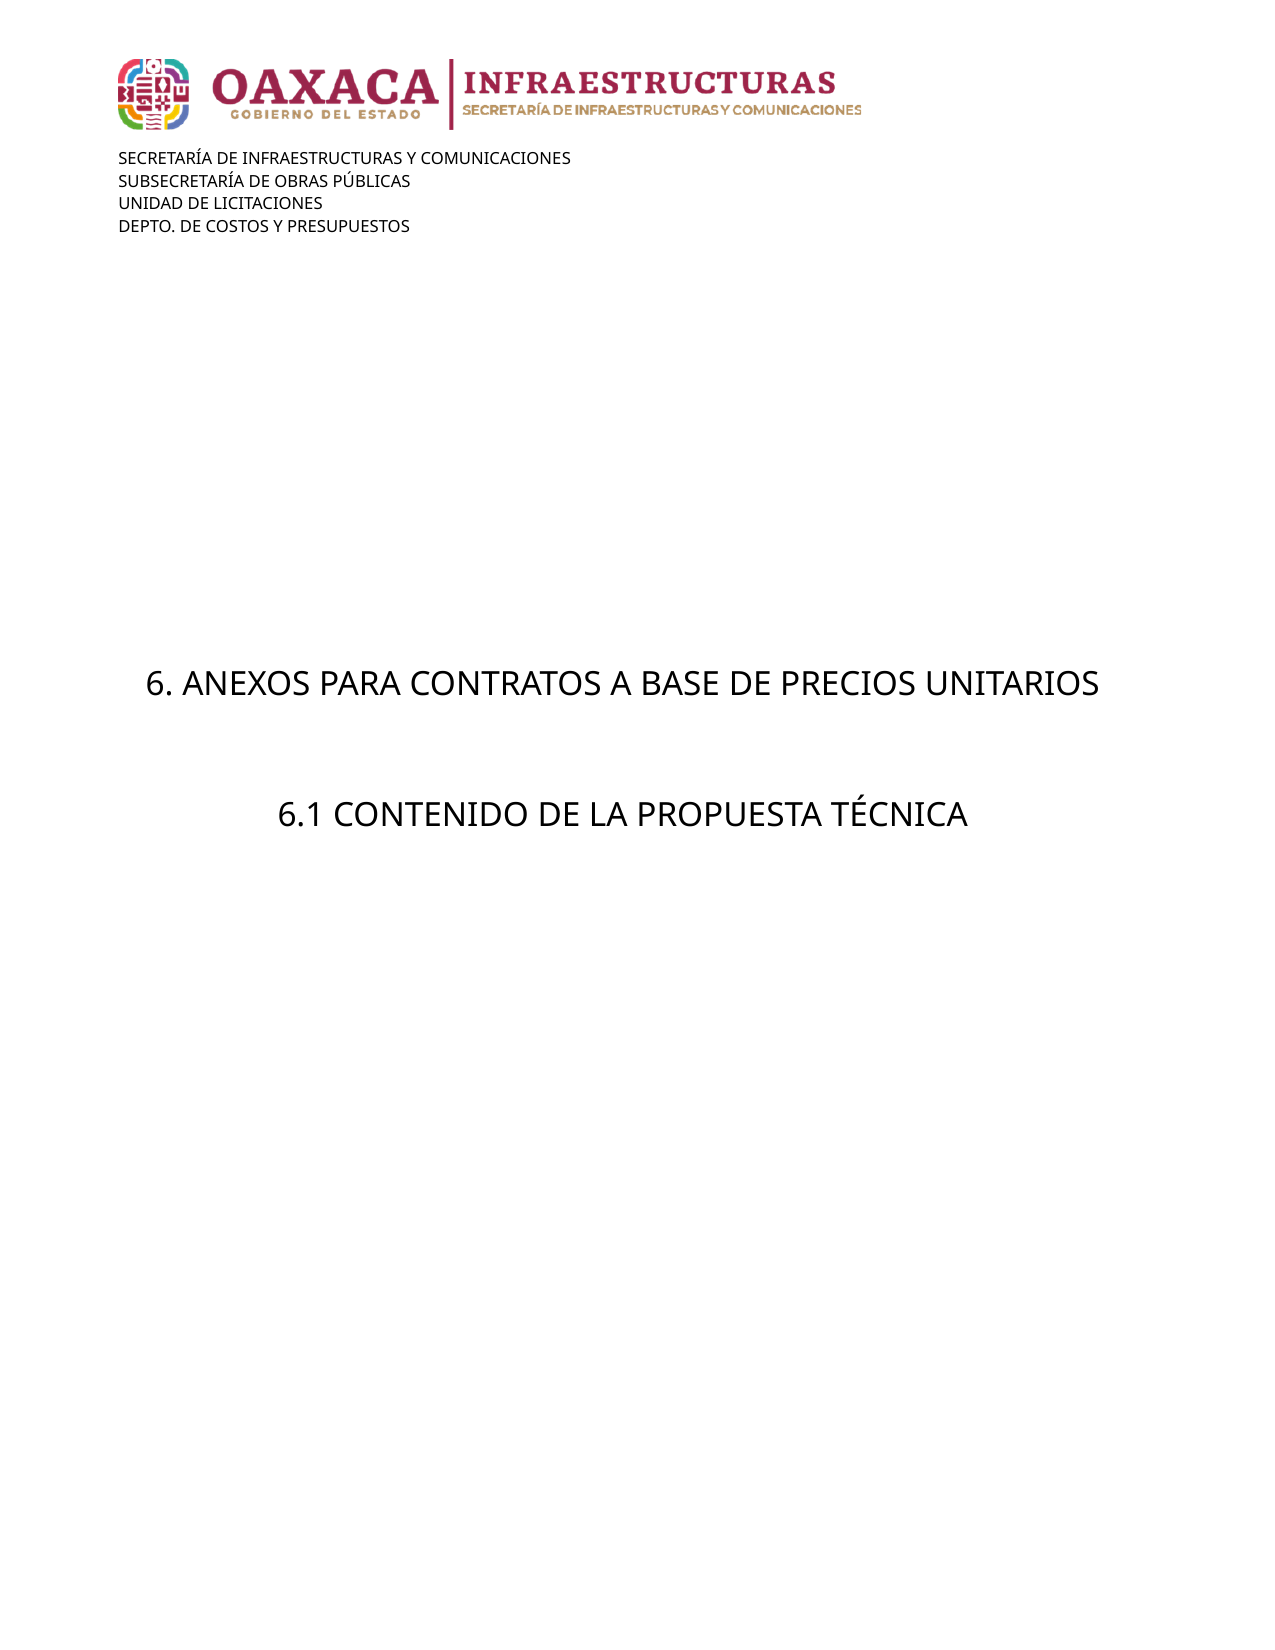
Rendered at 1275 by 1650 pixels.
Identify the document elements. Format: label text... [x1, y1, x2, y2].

text 6. ANEXOS PARA CONTRATOS A BASE DE PRECIOS UNITARIOS [118, 659, 1127, 705]
text 6.1 CONTENIDO DE LA PROPUESTA TÉCNICA [118, 791, 1127, 836]
picture [118, 59, 862, 130]
